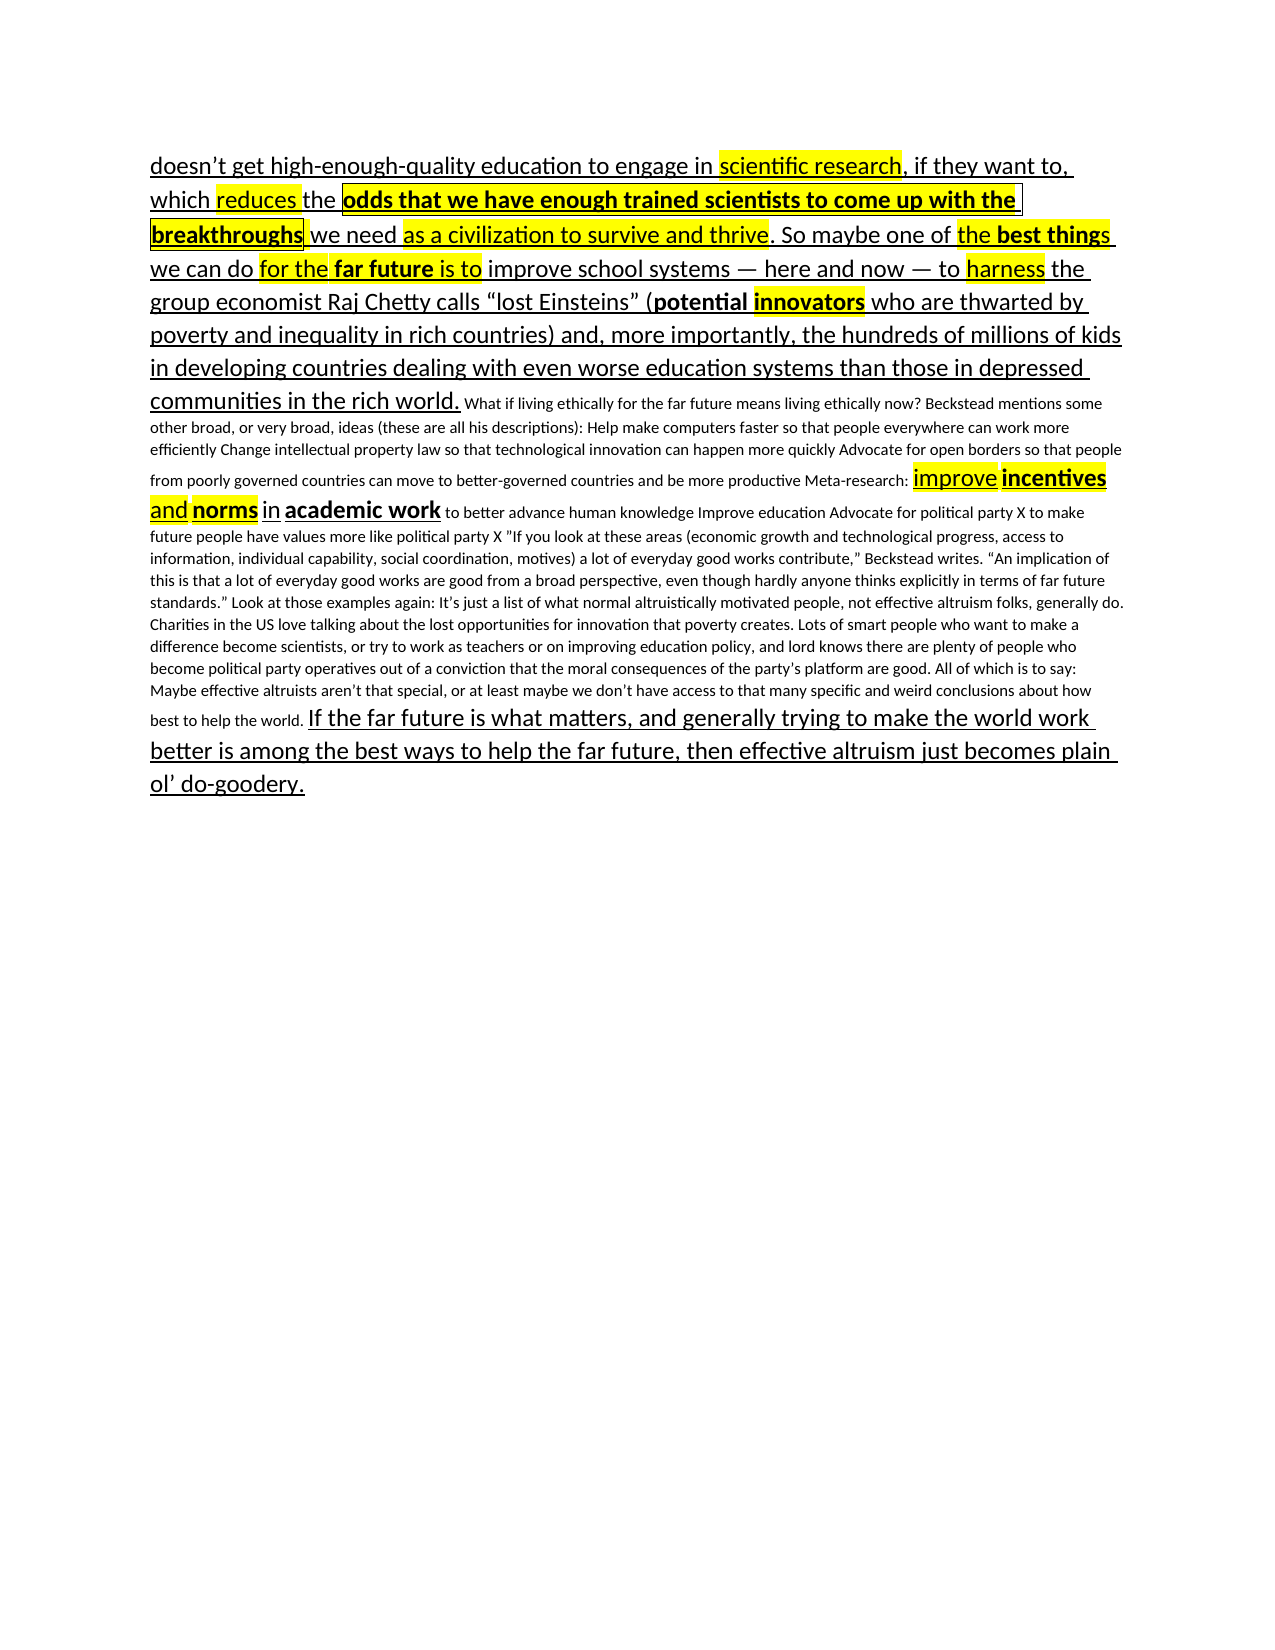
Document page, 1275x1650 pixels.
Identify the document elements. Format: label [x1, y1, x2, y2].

text [150, 150, 1125, 799]
